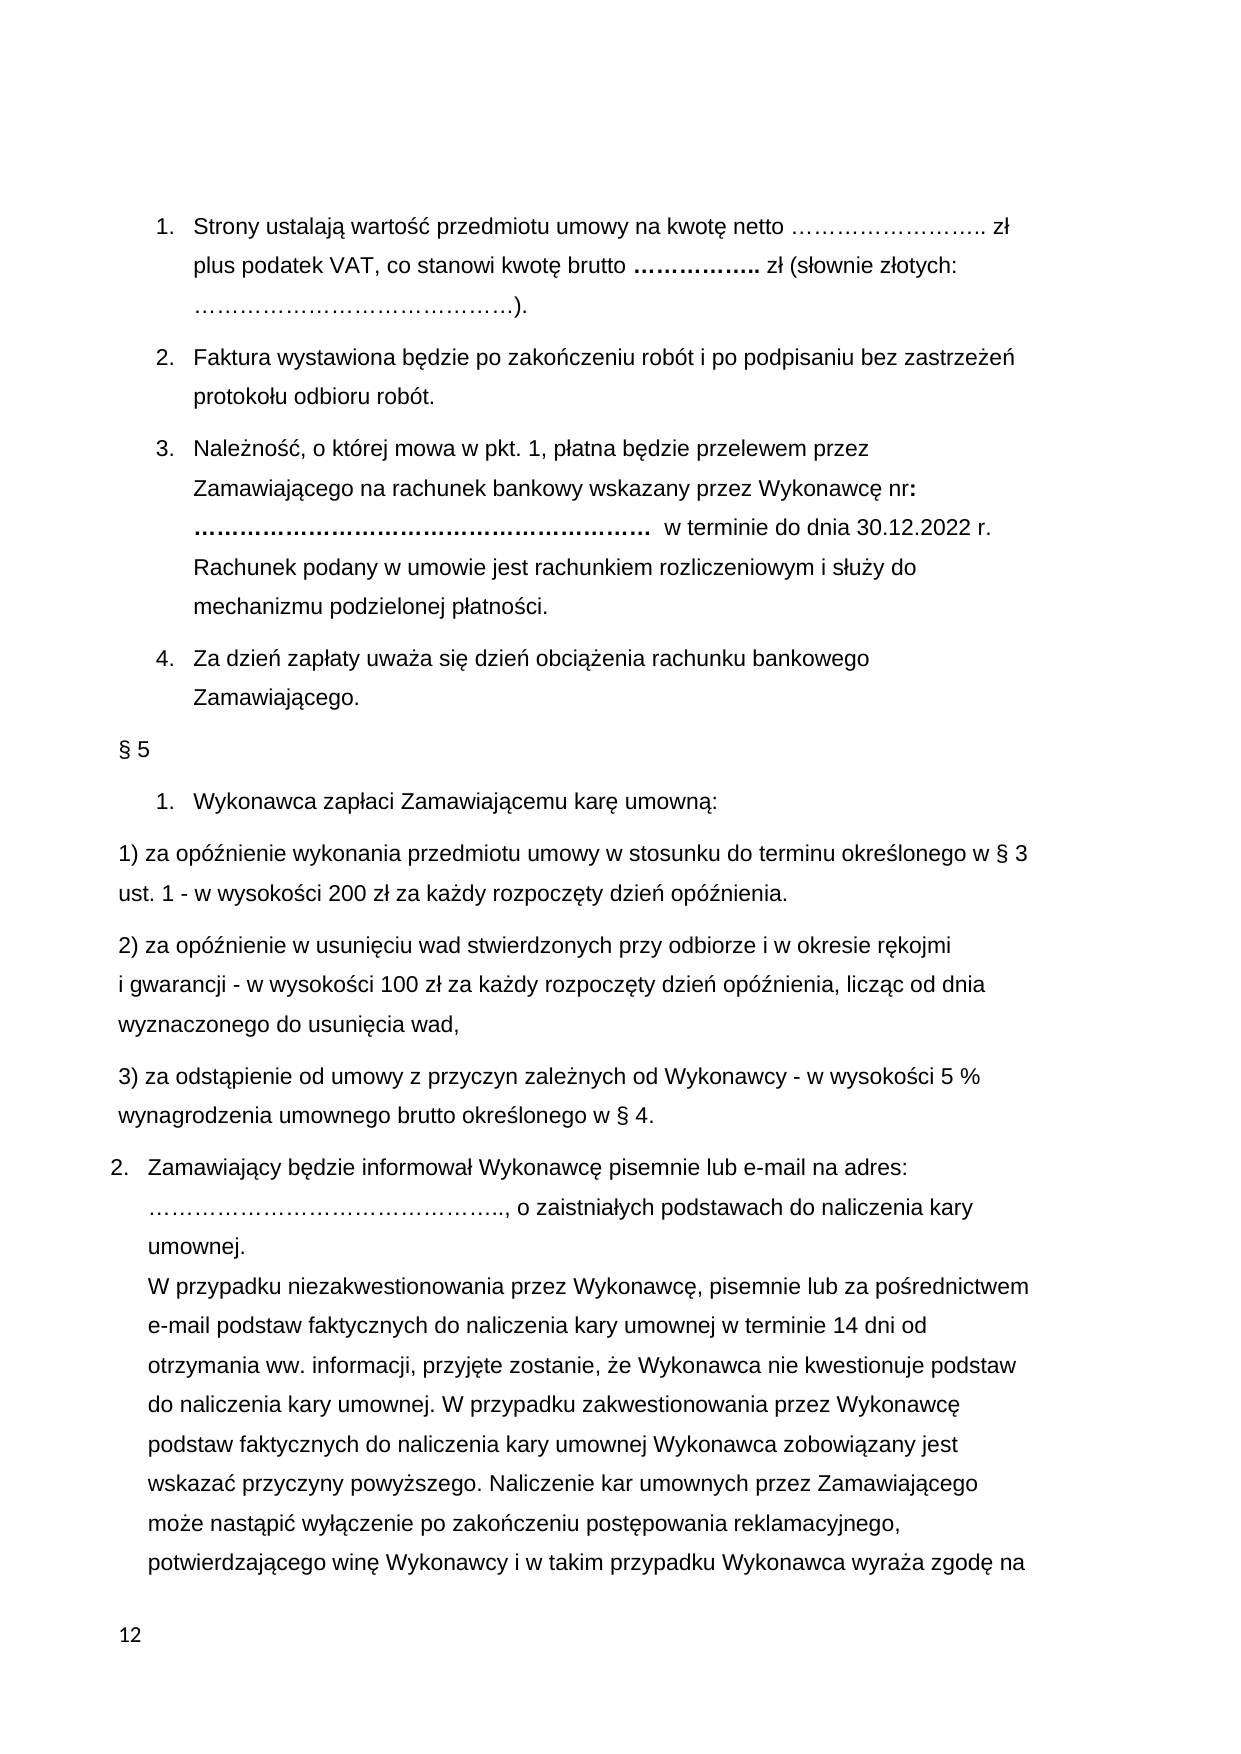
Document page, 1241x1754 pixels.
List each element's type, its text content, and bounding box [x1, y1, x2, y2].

text § 5 [118, 736, 1033, 763]
text 1) za opóźnienie wykonania przedmiotu umowy w stosunku do terminu określonego w § 3 ust. 1 - w wysokości 200 zł za każdy rozpoczęty dzień opóźnienia. [118, 840, 1033, 906]
list Faktura wystawiona będzie po zakończeniu robót i po podpisaniu bez zastrzeżeń protokołu odbioru robót. [156, 343, 1033, 409]
list Wykonawca zapłaci Zamawiającemu karę umowną: [156, 788, 1033, 815]
list Należność, o której mowa w pkt. 1, płatna będzie przelewem przez Zamawiającego na rachunek bankowy wskazany przez Wykonawcę nr: …………………………………………………… w terminie do dnia 30.12.2022 r. Rachunek podany w umowie jest rachunkiem rozliczeniowym i służy do mechanizmu podzielonej płatności. [156, 435, 1033, 619]
list Strony ustalają wartość przedmiotu umowy na kwotę netto …………………….. zł plus podatek VAT, co stanowi kwotę brutto …………….. zł (słownie złotych: ……………………………………). [156, 213, 1033, 318]
text 3) za odstąpienie od umowy z przyczyn zależnych od Wykonawcy - w wysokości 5 % wynagrodzenia umownego brutto określonego w § 4. [118, 1063, 1033, 1128]
text 2) za opóźnienie w usunięciu wad stwierdzonych przy odbiorze i w okresie rękojmi i gwarancji - w wysokości 100 zł za każdy rozpoczęty dzień opóźnienia, licząc od dnia wyznaczonego do usunięcia wad, [118, 932, 1033, 1037]
list Za dzień zapłaty uważa się dzień obciążenia rachunku bankowego Zamawiającego. [156, 645, 1033, 711]
